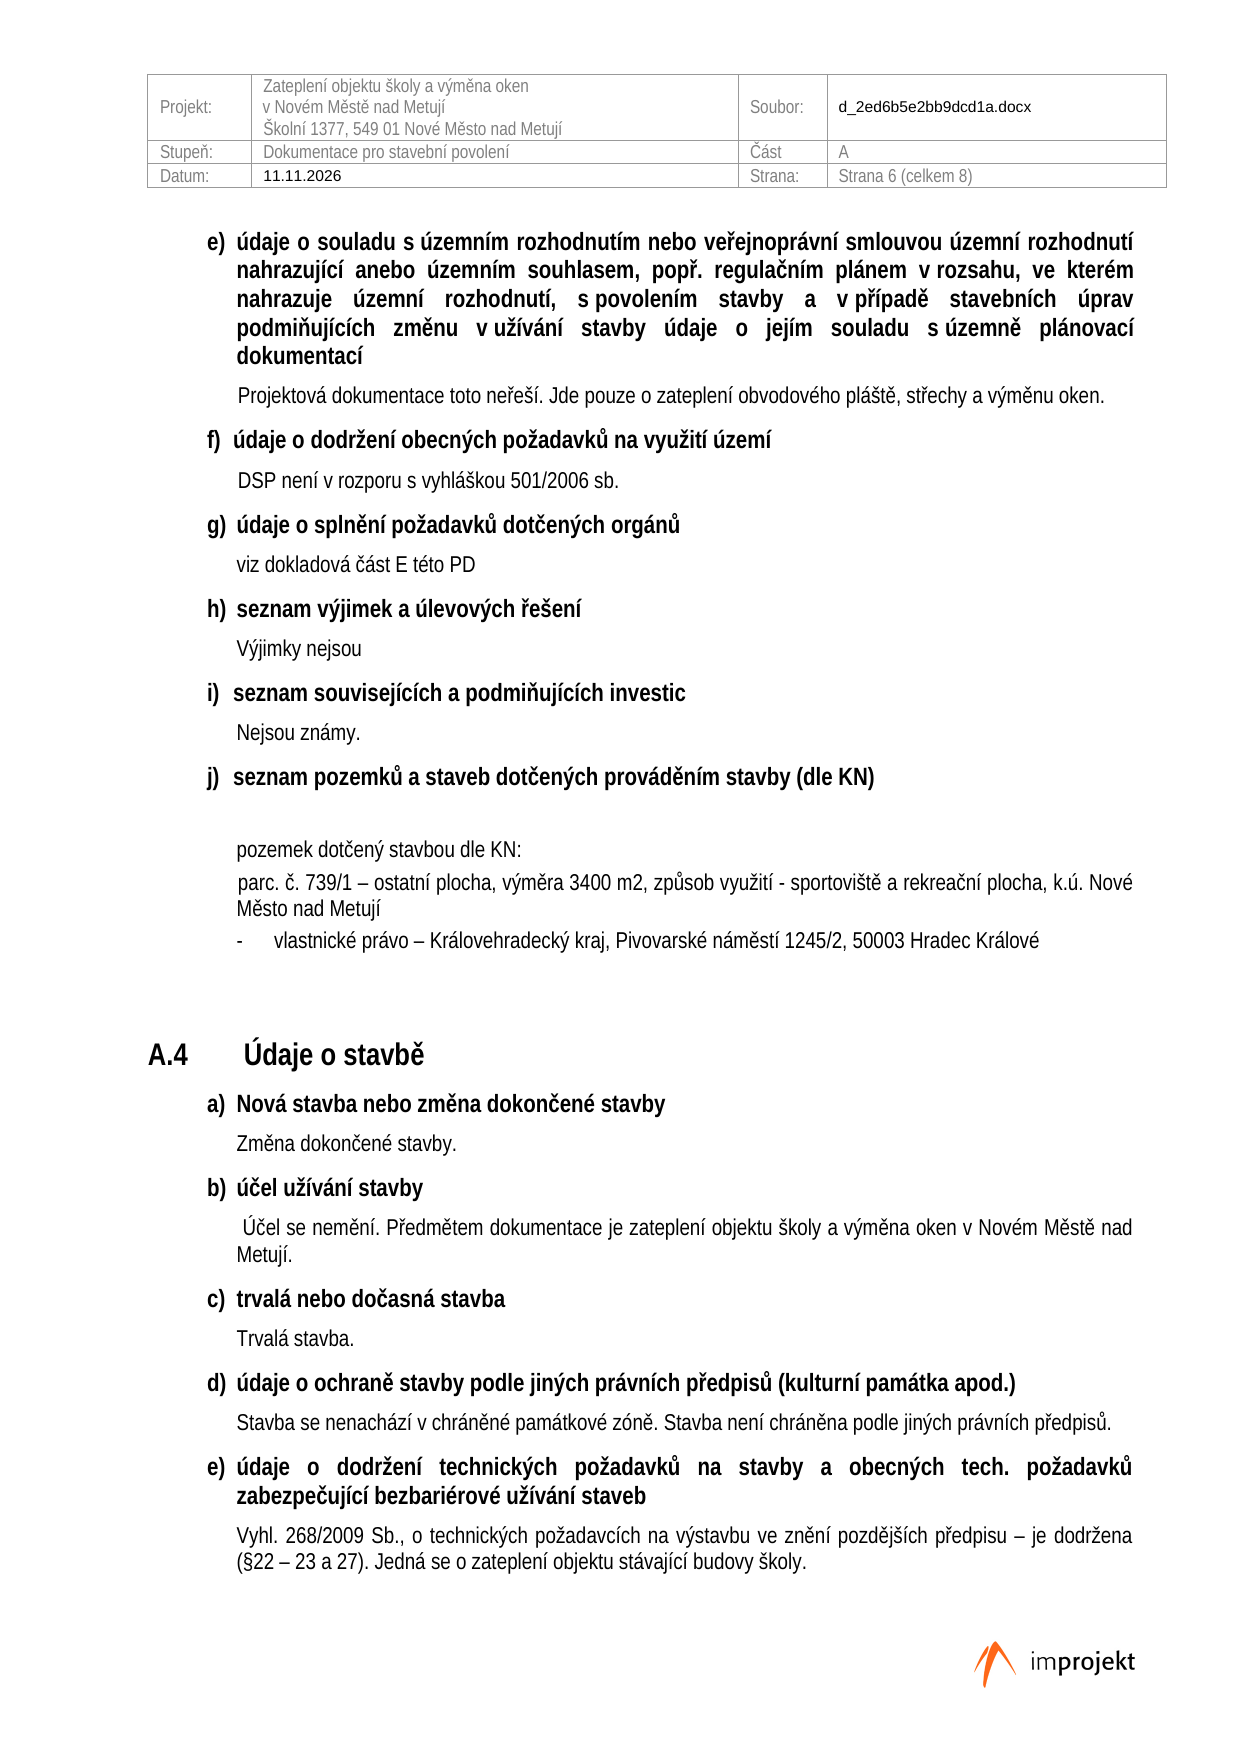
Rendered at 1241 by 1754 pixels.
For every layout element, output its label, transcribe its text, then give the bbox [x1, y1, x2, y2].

text Projektová dokumentace toto neřeší. Jde pouze o zateplení obvodového pláště, střechy a výměnu oken. [236, 382, 1134, 409]
subtitle účel užívání stavby [207, 1173, 1134, 1202]
text Účel se nemění. Předmětem dokumentace je zateplení objektu školy a výměna oken v Novém Městě nad Metují. [236, 1214, 1134, 1267]
subtitle údaje o dodržení obecných požadavků na využití území [207, 426, 1134, 454]
subtitle údaje o splnění požadavků dotčených orgánů [207, 510, 1134, 538]
subtitle údaje o ochraně stavby podle jiných právních předpisů (kulturní památka apod.) [207, 1368, 1134, 1396]
picture [972, 1639, 1137, 1689]
subtitle Údaje o stavbě [148, 1036, 1134, 1072]
subtitle seznam souvisejících a podmiňujících investic [207, 678, 1134, 707]
text Výjimky nejsou [236, 635, 1134, 661]
subtitle seznam pozemků a staveb dotčených prováděním stavby (dle KN) [207, 762, 1134, 791]
text Změna dokončené stavby. [236, 1130, 1134, 1156]
subtitle údaje o dodržení technických požadavků na stavby a obecných tech. požadavků zabezpečující bezbariérové užívání staveb [207, 1452, 1134, 1509]
subtitle Nová stavba nebo změna dokončené stavby [207, 1089, 1134, 1118]
text Vyhl. 268/2009 Sb., o technických požadavcích na výstavbu ve znění pozdějších předpisu – je dodržena (§22 – 23 a 27). Jedná se o zateplení objektu stávající budovy školy. [236, 1522, 1134, 1574]
text Stavba se nenachází v chráněné památkové zóně. Stavba není chráněna podle jiných právních předpisů. [236, 1409, 1134, 1435]
subtitle seznam výjimek a úlevových řešení [207, 594, 1134, 622]
text parc. č. 739/1 – ostatní plocha, výměra 3400 m2, způsob využití - sportoviště a rekreační plocha, k.ú. Nové Město nad Metují [236, 868, 1134, 921]
text pozemek dotčený stavbou dle KN: [236, 836, 1134, 862]
text DSP není v rozporu s vyhláškou 501/2006 sb. [236, 467, 1134, 493]
text Nejsou známy. [236, 719, 1134, 746]
subtitle trvalá nebo dočasná stavba [207, 1284, 1134, 1312]
text Trvalá stavba. [236, 1325, 1134, 1351]
text viz dokladová část E této PD [236, 551, 1134, 577]
subtitle údaje o souladu s územním rozhodnutím nebo veřejnoprávní smlouvou územní rozhodnutí nahrazující anebo územním souhlasem, popř. regulačním plánem v rozsahu, ve kterém nahrazuje územní rozhodnutí, s povolením stavby a v případě stavebních úprav podmiňujících změnu v užívání stavby údaje o jejím souladu s územně plánovací dokumentací [207, 227, 1134, 370]
list vlastnické právo – Královehradecký kraj, Pivovarské náměstí 1245/2, 50003 Hradec Králové [236, 927, 1134, 954]
